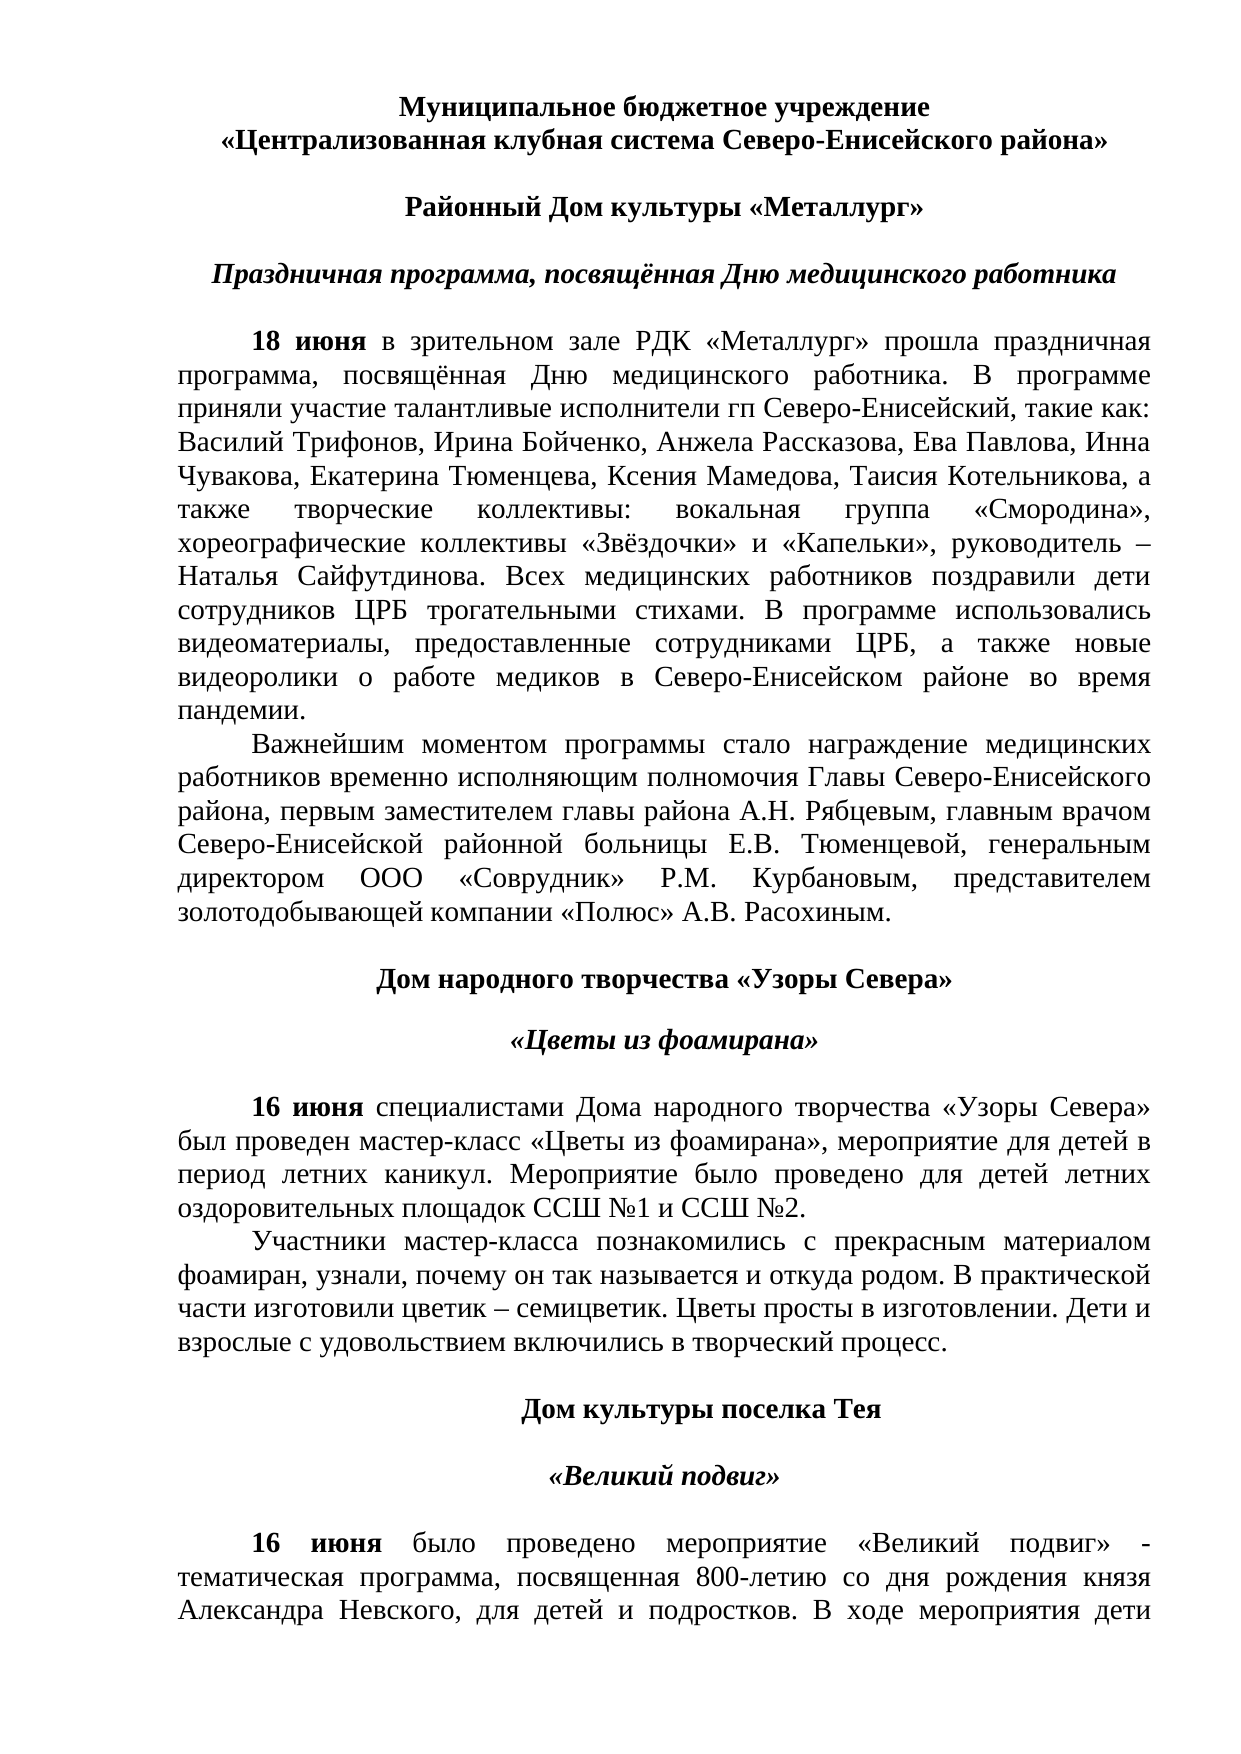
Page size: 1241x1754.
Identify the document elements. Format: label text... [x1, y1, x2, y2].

text 18 июня в зрительном зале РДК «Металлург» прошла праздничная программа, посвящённая Дню медицинского работника. В программе приняли участие талантливые исполнители гп Северо-Енисейский, такие как: Василий Трифонов, Ирина Бойченко, Анжела Рассказова, Ева Павлова, Инна Чувакова, Екатерина Тюменцева, Ксения Мамедова, Таисия Котельникова, а также творческие коллективы: вокальная группа «Смородина», хореографические коллективы «Звёздочки» и «Капельки», руководитель – Наталья Сайфутдинова. Всех медицинских работников поздравили дети сотрудников ЦРБ трогательными стихами. В программе использовались видеоматериалы, предоставленные сотрудниками ЦРБ, а также новые видеоролики о работе медиков в Северо-Енисейском районе во время пандемии. [177, 323, 1152, 726]
text Муниципальное бюджетное учреждение [177, 89, 1152, 122]
text 16 июня специалистами Дома народного творчества «Узоры Севера» был проведен мастер-класс «Цветы из фоамирана», мероприятие для детей в период летних каникул. Мероприятие было проведено для детей летних оздоровительных площадок ССШ №1 и ССШ №2. [177, 1089, 1152, 1223]
text «Цветы из фоамирана» [177, 1022, 1152, 1056]
text Дом народного творчества «Узоры Севера» [177, 961, 1152, 994]
text Праздничная программа, посвящённая Дню медицинского работника [177, 256, 1152, 290]
text Участники мастер-класса познакомились с прекрасным материалом фоамиран, узнали, почему он так называется и откуда родом. В практической части изготовили цветик – семицветик. Цветы просты в изготовлении. Дети и взрослые с удовольствием включились в творческий процесс. [177, 1223, 1152, 1358]
text «Великий подвиг» [177, 1458, 1152, 1492]
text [177, 1525, 1152, 1626]
text Важнейшим моментом программы стало награждение медицинских работников временно исполняющим полномочия Главы Северо-Енисейского района, первым заместителем главы района А.Н. Рябцевым, главным врачом Северо-Енисейской районной больницы Е.В. Тюменцевой, генеральным директором ООО «Соврудник» Р.М. Курбановым, представителем золотодобывающей компании «Полюс» А.В. Расохиным. [177, 726, 1152, 927]
text «Централизованная клубная система Северо-Енисейского района» [177, 122, 1152, 156]
text Районный Дом культуры «Металлург» [177, 189, 1152, 223]
text Дом культуры поселка Тея [177, 1391, 1152, 1425]
